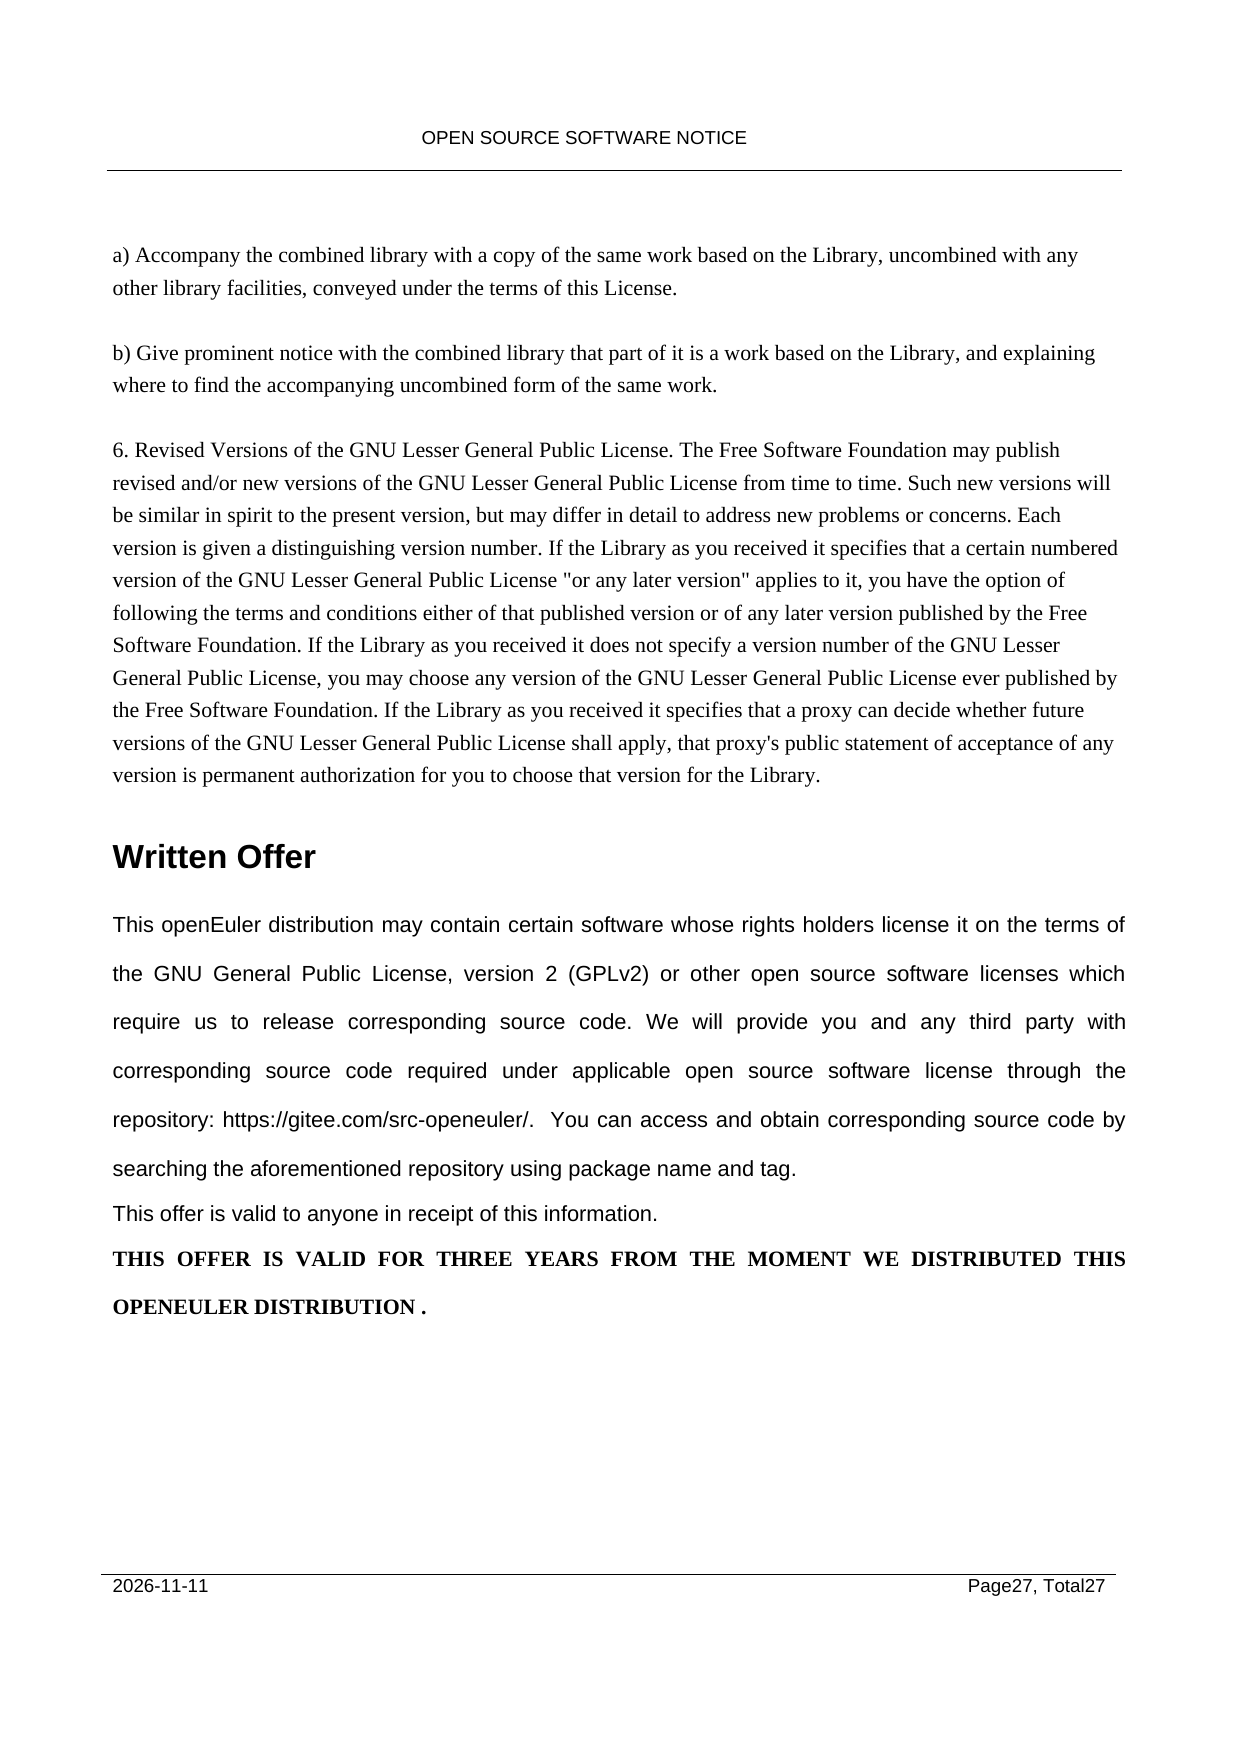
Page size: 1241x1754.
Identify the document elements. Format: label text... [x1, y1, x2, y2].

text THIS OFFER IS VALID FOR THREE YEARS FROM THE MOMENT WE DISTRIBUTED THIS OPENEULER DISTRIBUTION . [112, 1242, 1128, 1323]
text This offer is valid to anyone in receipt of this information. [112, 1197, 1128, 1229]
text Written Offer [112, 824, 1128, 889]
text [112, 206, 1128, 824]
text This openEuler distribution may contain certain software whose rights holders license it on the terms of the GNU General Public License, version 2 (GPLv2) or other open source software licenses which require us to release corresponding source code. We will provide you and any third party with corresponding source code required under applicable open source software license through the repository: https://gitee.com/src-openeuler/. You can access and obtain corresponding source code by searching the aforementioned repository using package name and tag. [112, 908, 1128, 1184]
